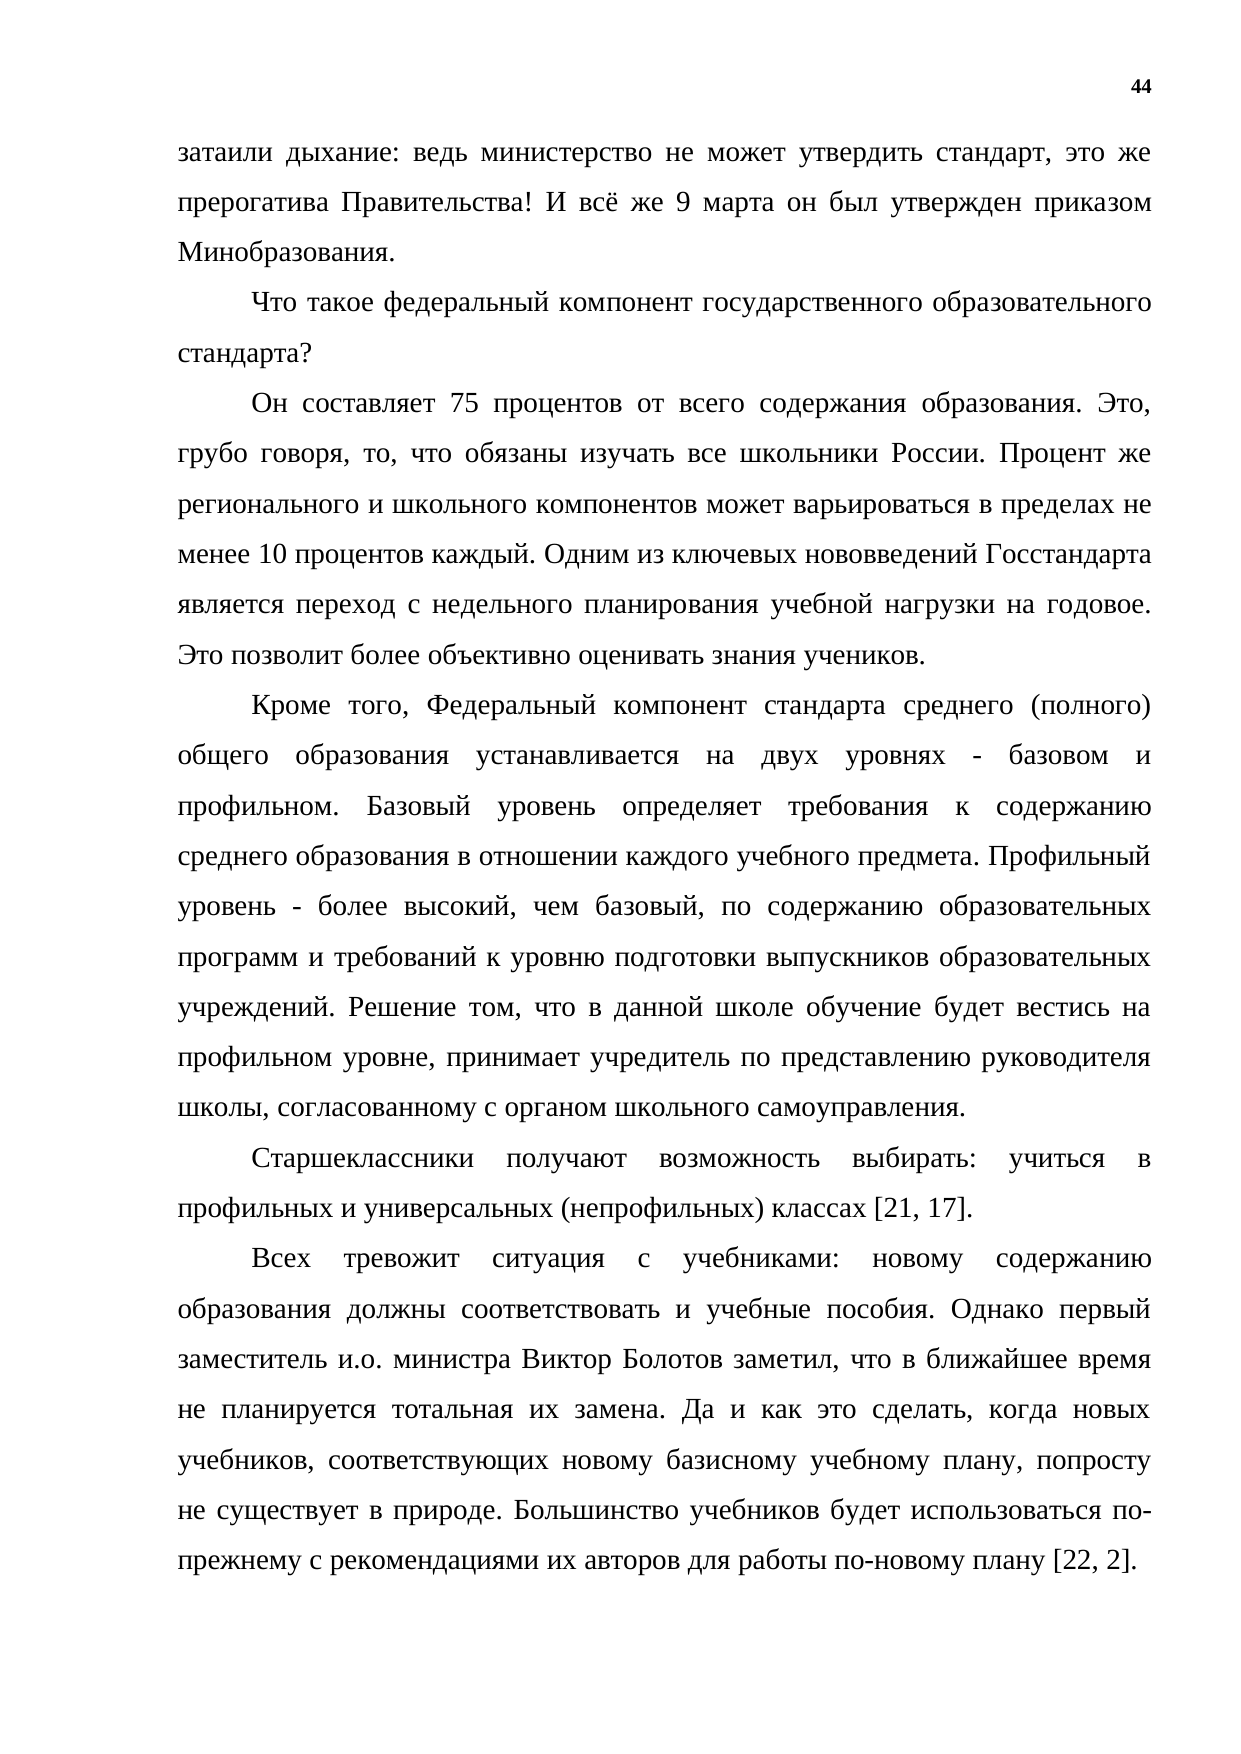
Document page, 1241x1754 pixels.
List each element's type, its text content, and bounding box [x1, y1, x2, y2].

text Кроме того, Федеральный компонент стандарта среднего (полного) общего образования устанавливается на двух уровнях - базовом и профильном. Базовый уровень определяет требования к содержанию среднего образования в отношении каждого учебного предмета. Профильный уровень - более высокий, чем базовый, по содержанию образовательных программ и требований к уровню подготовки выпускников образовательных учреждений. Решение том, что в данной школе обучение будет вестись на профильном уровне, принимает учредитель по представлению руководителя школы, согласованному с органом школьного самоуправления. [177, 687, 1152, 1123]
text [177, 134, 1152, 268]
text Он составляет 75 процентов от всего содержания образования. Это, грубо говоря, то, что обязаны изучать все школьники России. Процент же регионального и школьного компонентов может варьироваться в пределах не менее 10 процентов каждый. Одним из ключевых нововведений Госстандарта является переход с недельного планирования учебной нагрузки на годовое. Это позволит более объективно оценивать знания учеников. [177, 385, 1152, 671]
text Старшеклассники получают возможность выбирать: учиться в профильных и универсальных (непрофильных) классах [21, 17]. [177, 1140, 1152, 1224]
text Что такое федеральный компонент государственного образовательного стандарта? [177, 285, 1152, 369]
text Всех тревожит ситуация с учебниками: новому содержанию образования должны соответствовать и учебные пособия. Однако первый заместитель и.о. министра Виктор Болотов заметил, что в ближайшее время не планируется тотальная их замена. Да и как это сделать, когда новых учебников, соответствующих новому базисному учебному плану, попросту не существует в природе. Большинство учебников будет использоваться по-прежнему с рекомендациями их авторов для работы по-новому плану [22, 2]. [177, 1241, 1152, 1576]
